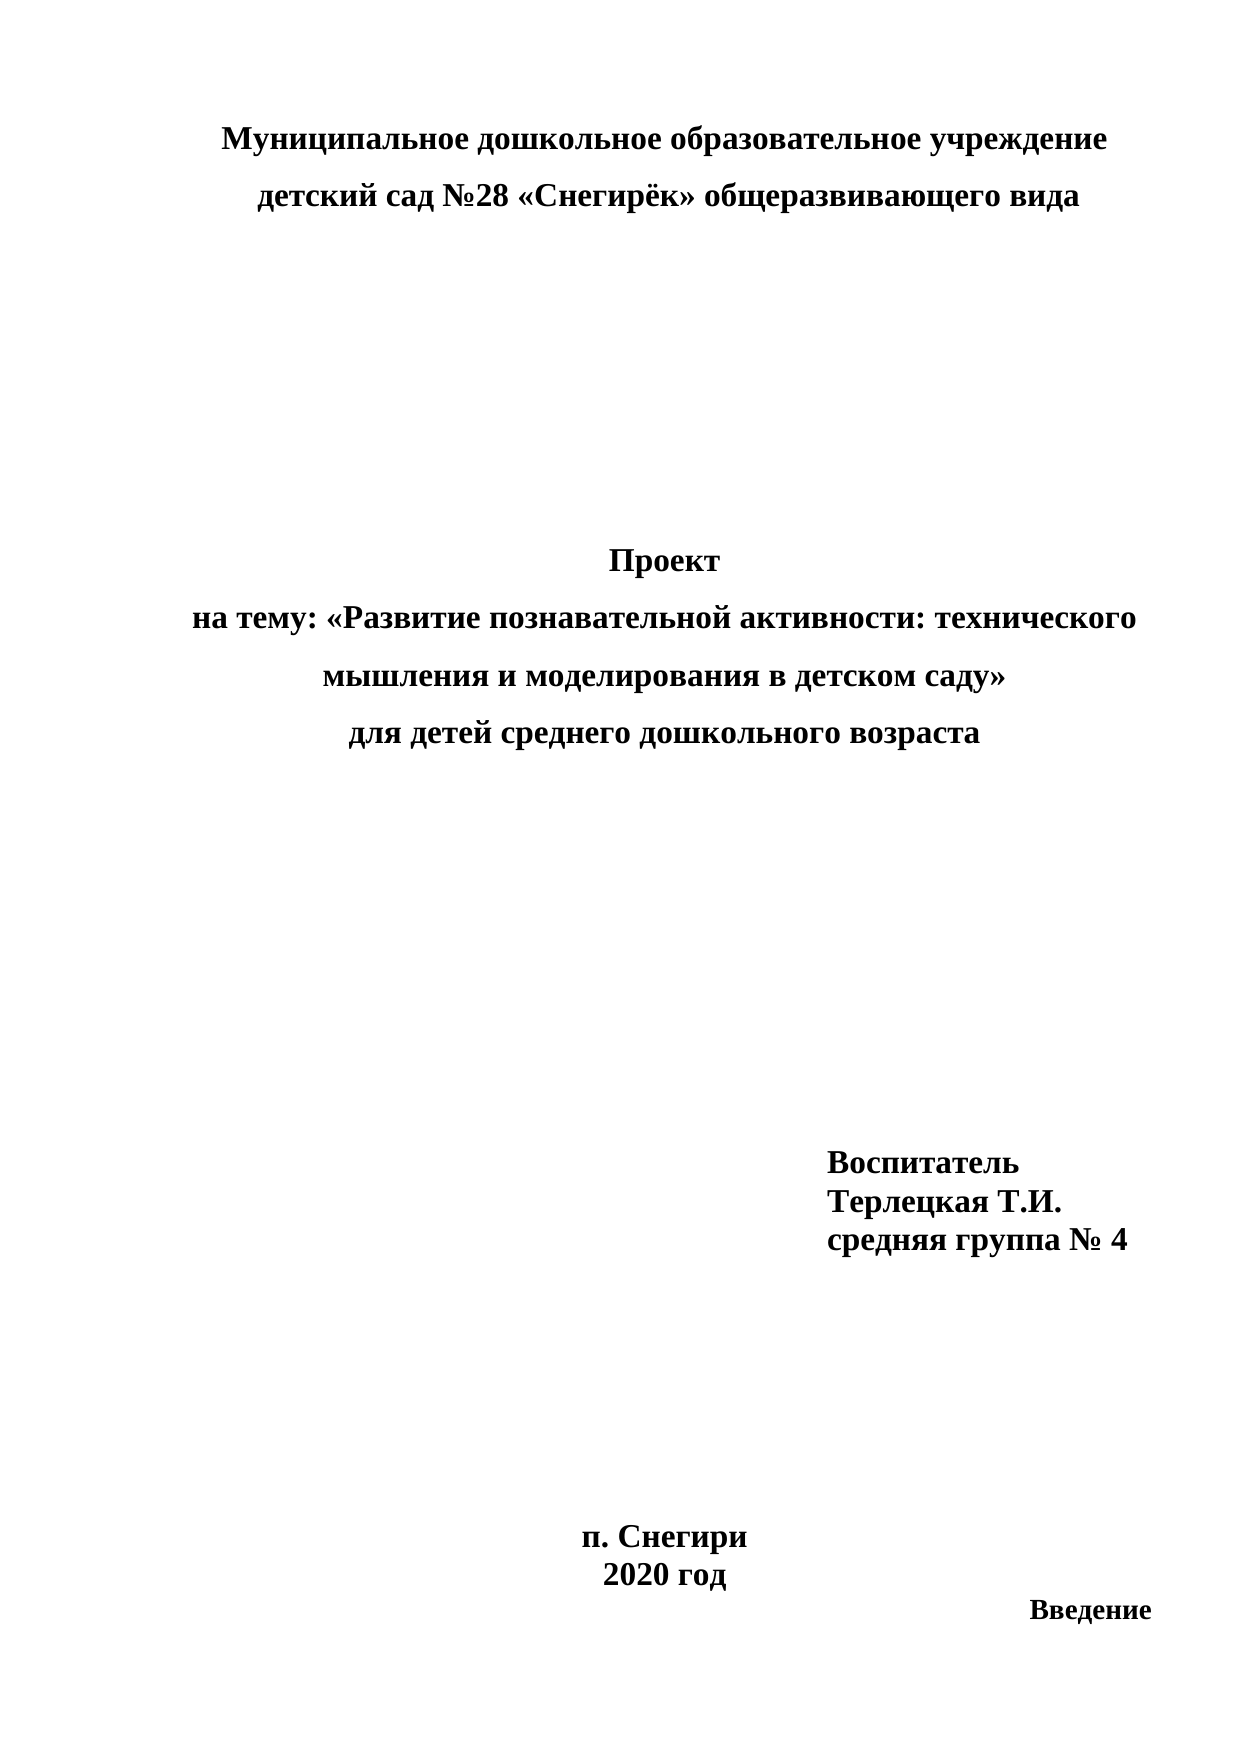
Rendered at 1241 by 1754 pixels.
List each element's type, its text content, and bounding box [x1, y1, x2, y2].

text Проект [177, 540, 1152, 578]
text средняя группа № 4 [827, 1219, 1152, 1258]
text 2020 год [177, 1554, 1152, 1592]
text на тему: «Развитие познавательной активности: технического мышления и моделирования в детском саду» [177, 597, 1152, 693]
text п. Снегири [177, 1516, 1152, 1554]
text детский сад №28 «Снегирёк» общеразвивающего вида [177, 176, 1152, 214]
text Муниципальное дошкольное образовательное учреждение [177, 118, 1152, 156]
text Воспитатель [827, 1143, 1152, 1181]
text для детей среднего дошкольного возраста [177, 712, 1152, 751]
text Терлецкая Т.И. [827, 1181, 1152, 1219]
text Введение [177, 1592, 1152, 1626]
